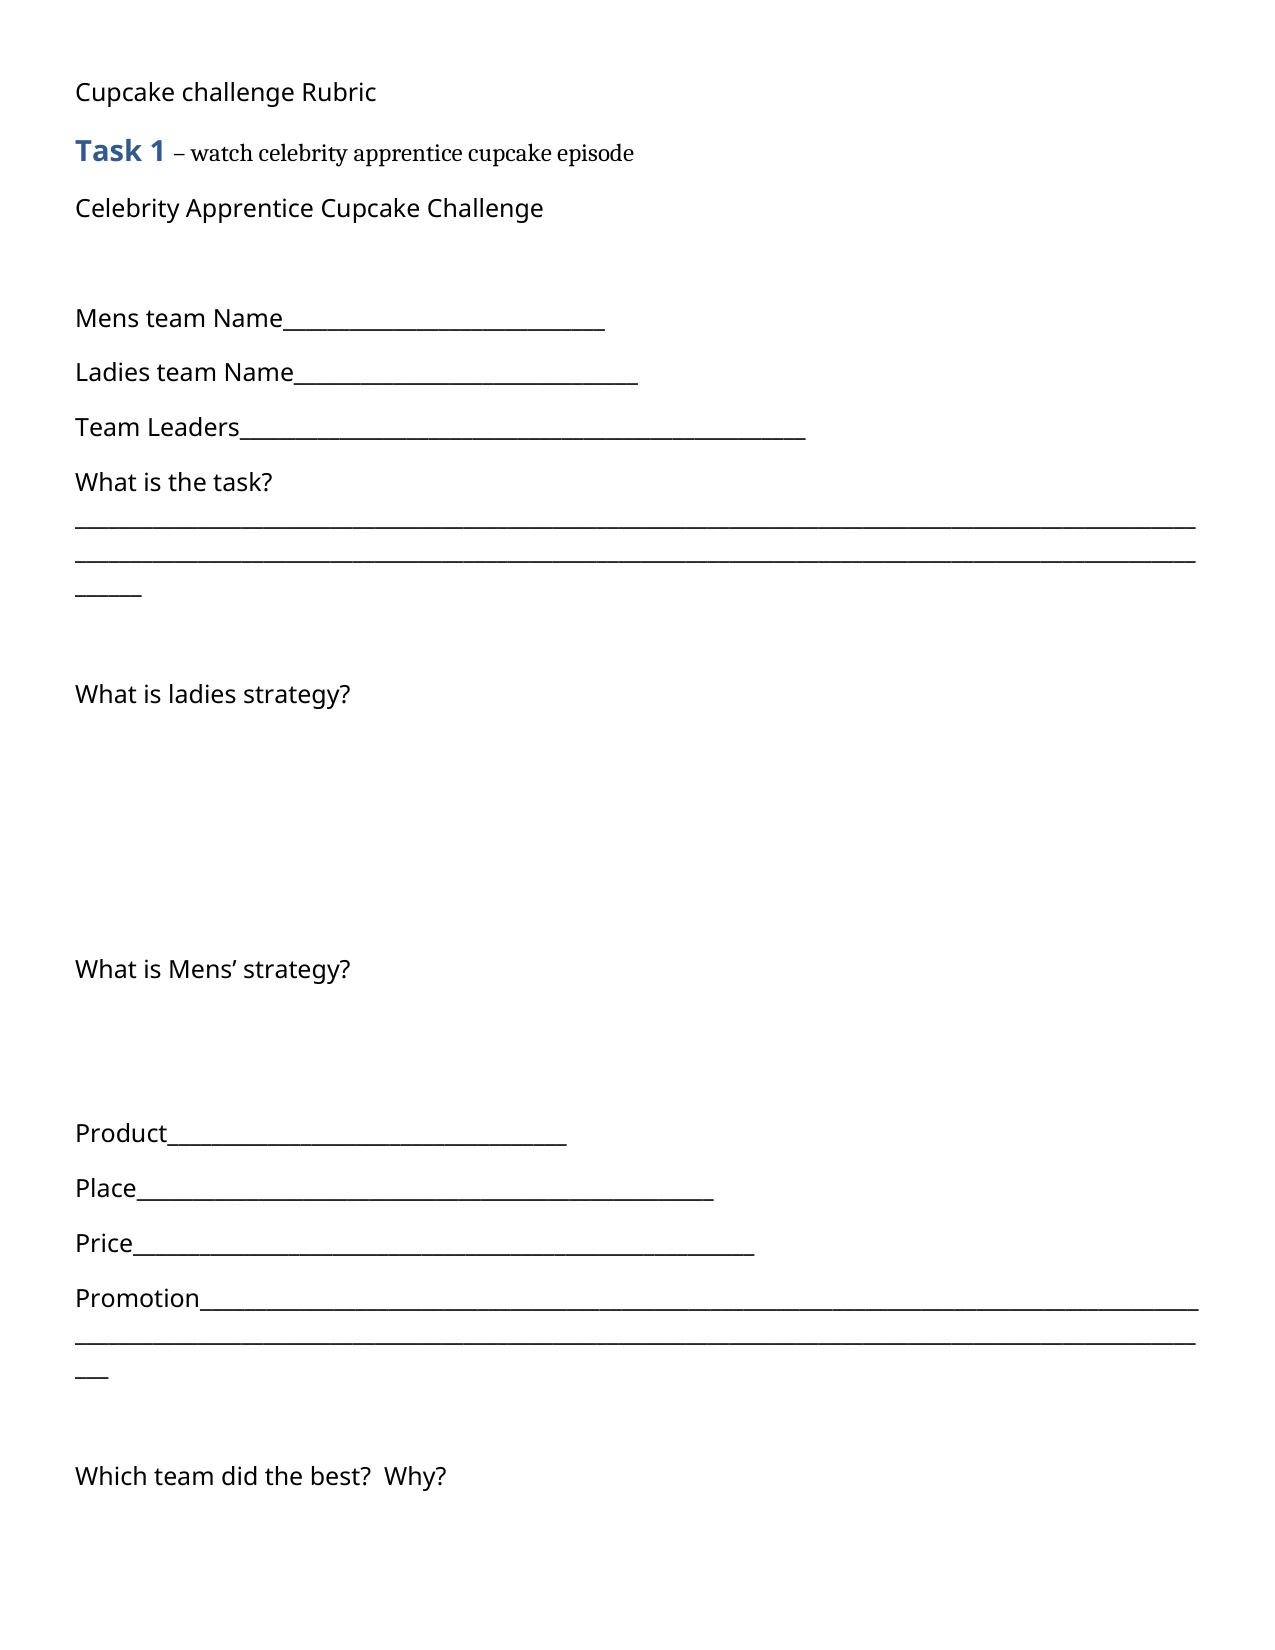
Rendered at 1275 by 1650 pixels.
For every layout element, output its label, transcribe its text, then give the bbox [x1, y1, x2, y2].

text What is Mens’ strategy? [75, 951, 1200, 985]
text Price________________________________________________________ [75, 1226, 1200, 1260]
text Place____________________________________________________ [75, 1171, 1200, 1205]
text Cupcake challenge Rubric [75, 75, 1200, 109]
text Task 1 – watch celebrity apprentice cupcake episode [75, 130, 1200, 169]
text Mens team Name_____________________________ [75, 300, 1200, 334]
text What is the task?________________________________________________________________________________________________________________________________________________________________________________________________________________ [75, 465, 1200, 601]
text What is ladies strategy? [75, 677, 1200, 711]
text Which team did the best? Why? [75, 1459, 1200, 1493]
text Team Leaders___________________________________________________ [75, 410, 1200, 444]
text Product____________________________________ [75, 1116, 1200, 1150]
text Promotion__________________________________________________________________________________________________________________________________________________________________________________________________ [75, 1281, 1200, 1383]
text Celebrity Apprentice Cupcake Challenge [75, 190, 1200, 224]
text Ladies team Name_______________________________ [75, 355, 1200, 389]
